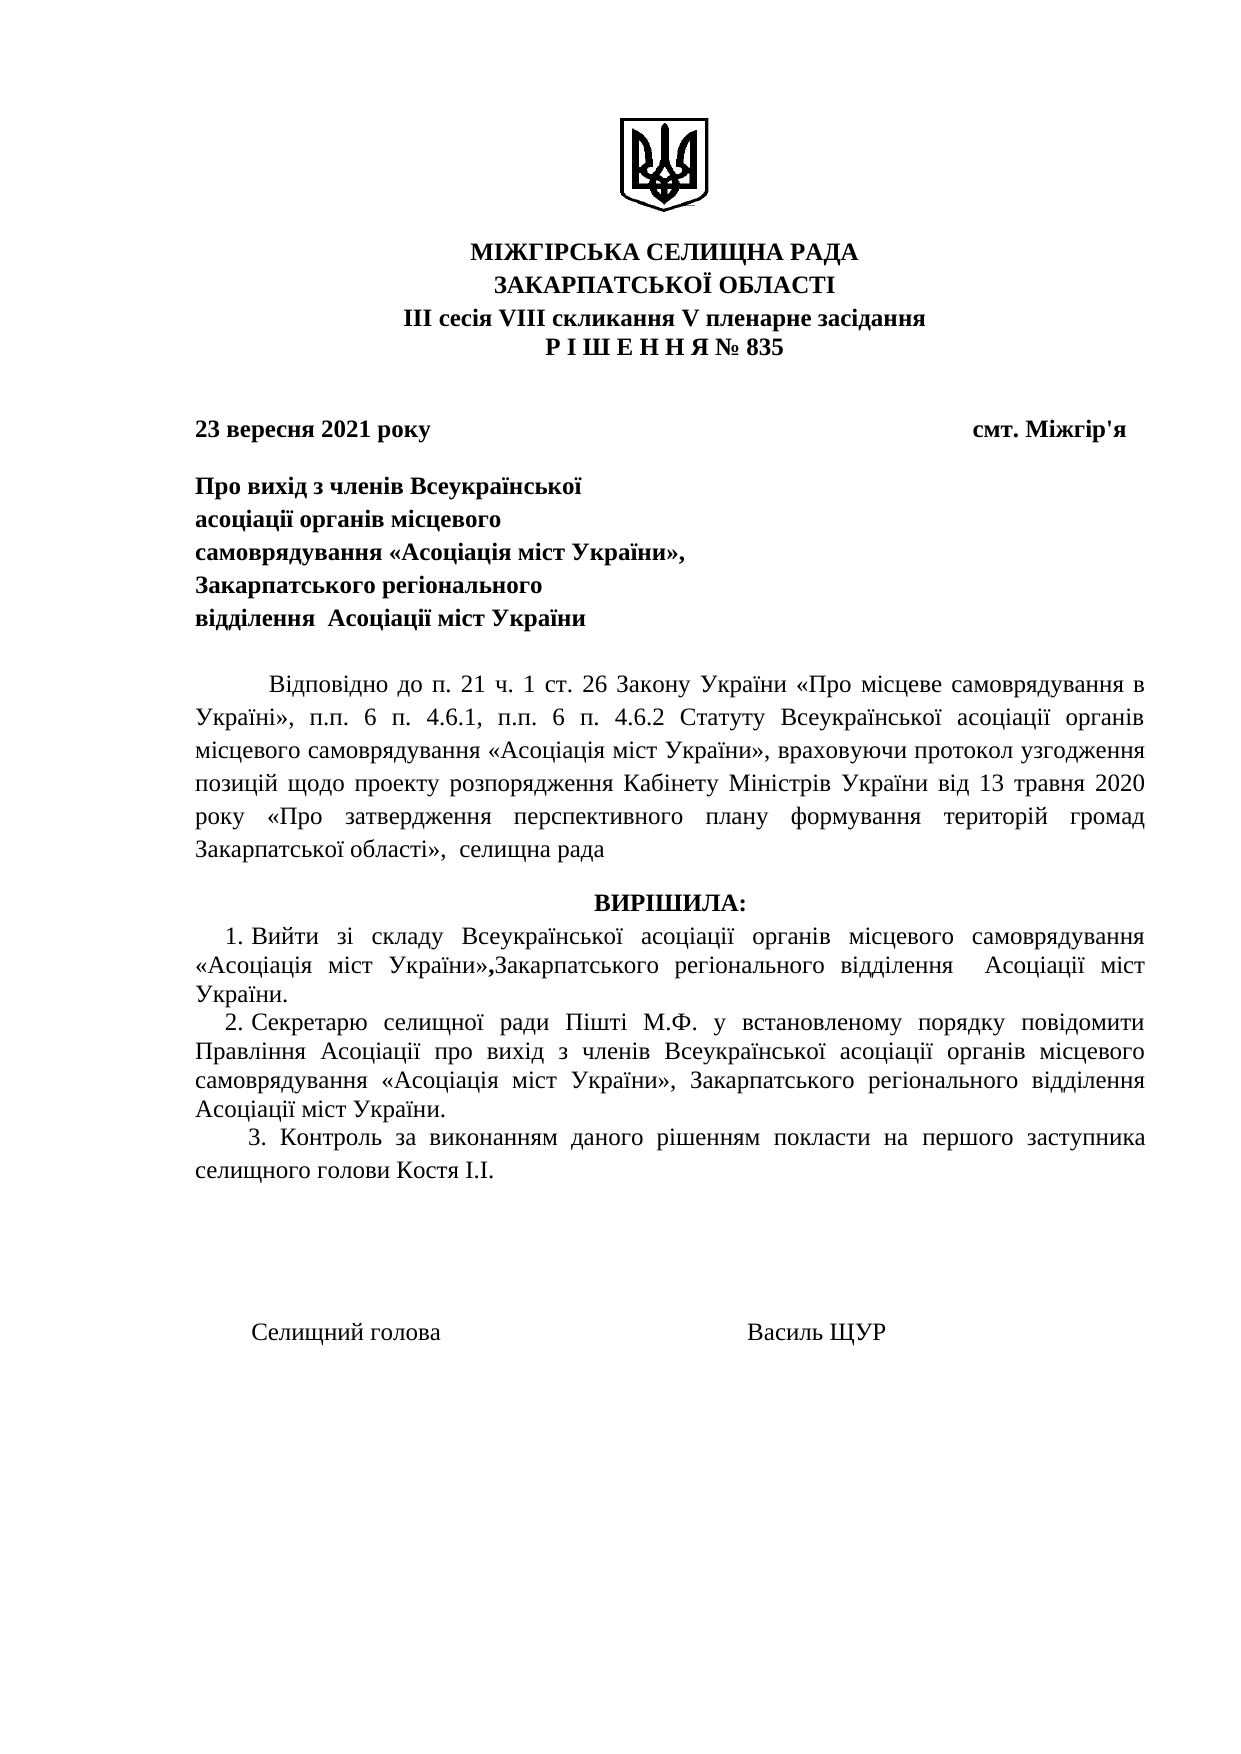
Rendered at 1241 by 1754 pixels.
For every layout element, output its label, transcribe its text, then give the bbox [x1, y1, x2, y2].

text 23 вересня 2021 року смт. Міжгір'я [195, 414, 1146, 443]
text відділення Асоціації міст України [195, 603, 1146, 632]
text Селищний голова Василь ЩУР [177, 1317, 1152, 1346]
list Вийти зі складу Всеукраїнської асоціації органів місцевого самоврядування «Асоціація міст України»,Закарпатського регіонального відділення Асоціації міст України. [195, 921, 1146, 1007]
text Про вихід з членів Всеукраїнської [195, 471, 1146, 500]
text III сесія VIII скликання V пленарне засідання [177, 303, 1152, 332]
subtitle Р І Ш Е Н Н Я № 835 [177, 332, 1152, 360]
list Секретарю селищної ради Пішті М.Ф. у встановленому порядку повідомити Правління Асоціації про вихід з членів Всеукраїнської асоціації органів місцевого самоврядування «Асоціація міст України», Закарпатського регіонального відділення Асоціації міст України. [195, 1007, 1146, 1122]
text самоврядування «Асоціація міст України», [195, 537, 1146, 566]
text Закарпатського регіонального [195, 570, 1146, 599]
subtitle ВИРІШИЛА: [195, 888, 1146, 917]
text МІЖГІРСЬКА СЕЛИЩНА РАДА [177, 237, 1152, 266]
text ЗАКАРПАТСЬКОЇ ОБЛАСТІ [177, 270, 1152, 299]
text асоціації органів місцевого [195, 504, 1146, 533]
text Відповідно до п. 21 ч. 1 ст. 26 Закону України «Про місцеве самоврядування в Україні», п.п. 6 п. 4.6.1, п.п. 6 п. 4.6.2 Статуту Всеукраїнської асоціації органів місцевого самоврядування «Асоціація міст України», враховуючи протокол узгодження позицій щодо проекту розпорядження Кабінету Міністрів України від 13 травня 2020 року «Про затвердження перспективного плану формування територій громад Закарпатської області», селищна рада [195, 669, 1146, 863]
text 3. Контроль за виконанням даного рішенням покласти на першого заступника селищного голови Костя І.І. [195, 1122, 1146, 1184]
picture [620, 118, 709, 212]
